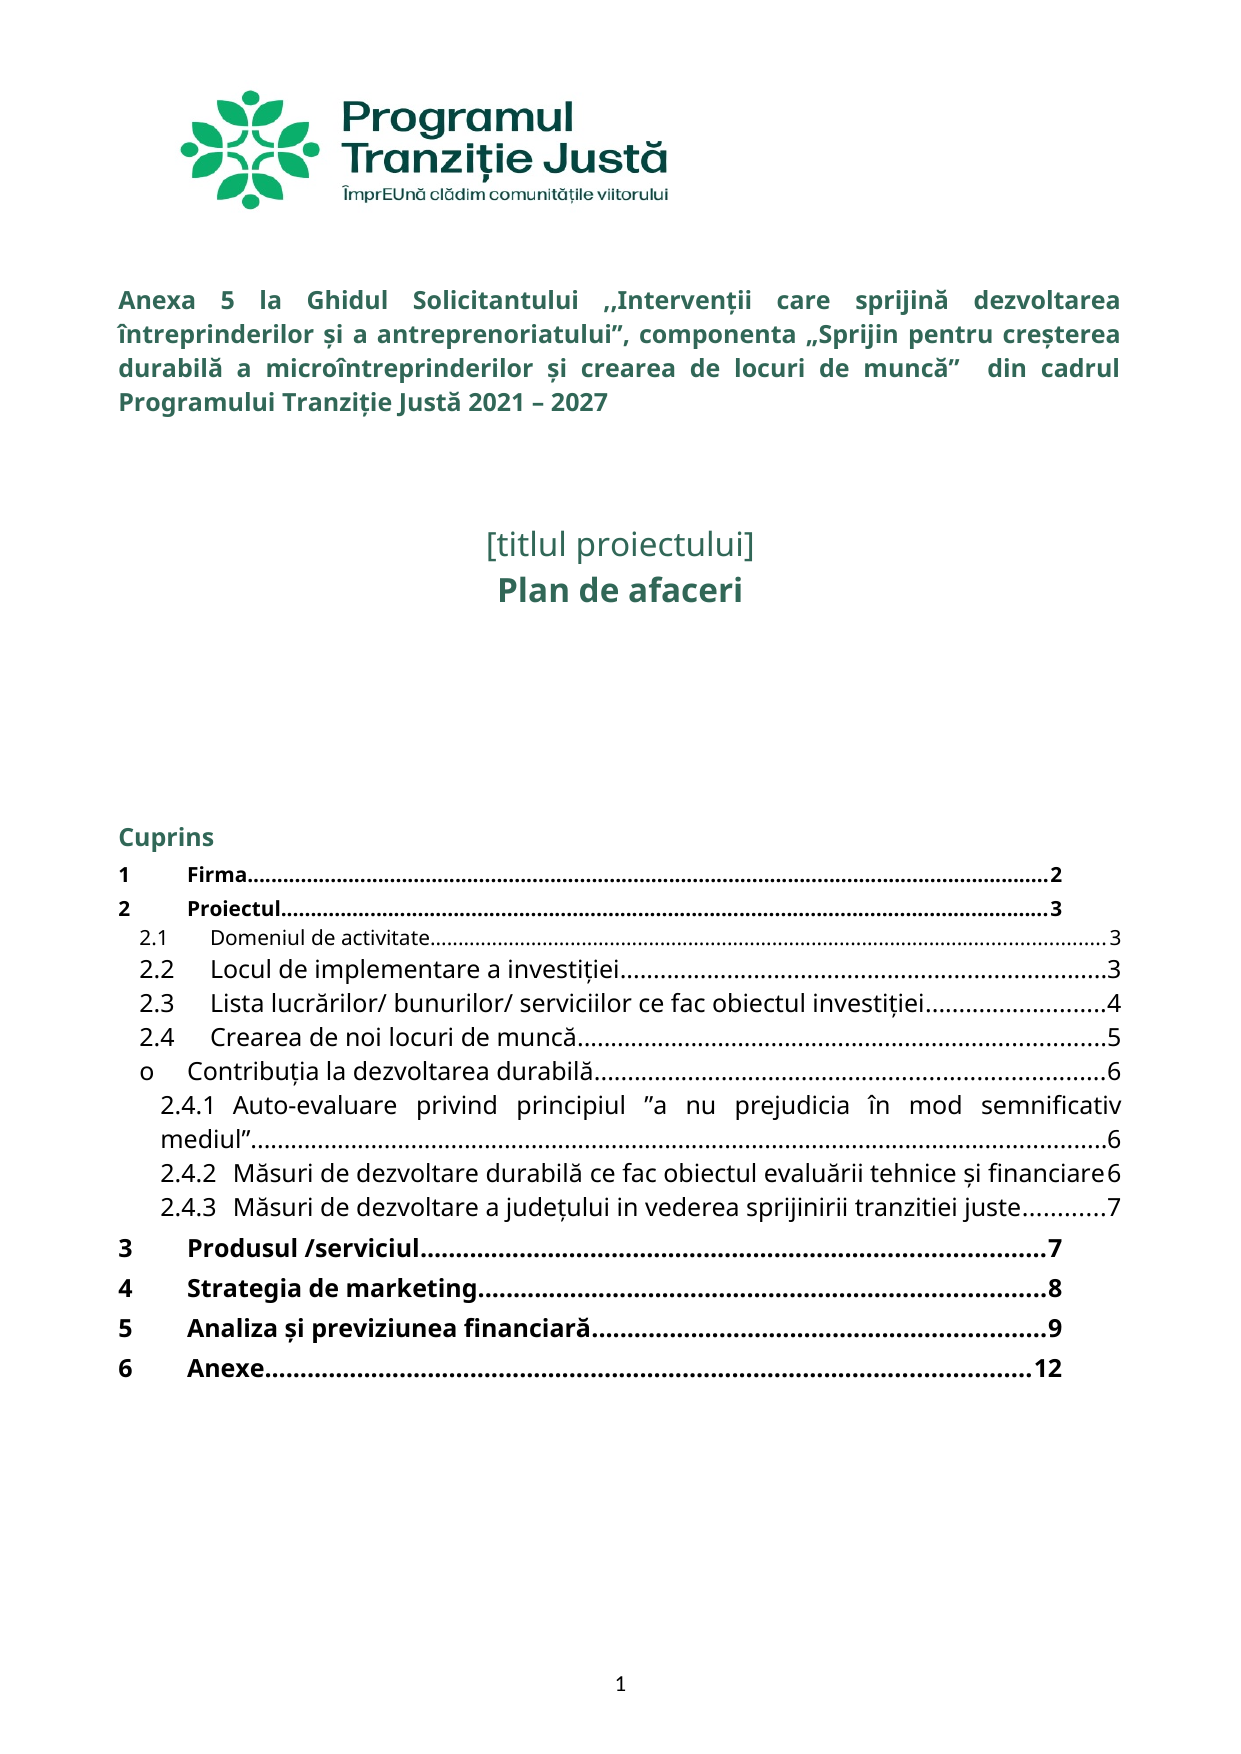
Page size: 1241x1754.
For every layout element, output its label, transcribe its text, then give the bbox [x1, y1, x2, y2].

text Anexa 5 la Ghidul Solicitantului ,,Intervenții care sprijină dezvoltarea întreprinderilor și a antreprenoriatului’’, componenta „Sprijin pentru creșterea durabilă a microîntreprinderilor și crearea de locuri de muncă” din cadrul Programului Tranziție Justă 2021 – 2027 [118, 282, 1122, 419]
picture [118, 44, 795, 255]
text [titlul proiectului] [118, 521, 1122, 566]
text Plan de afaceri [118, 566, 1122, 612]
